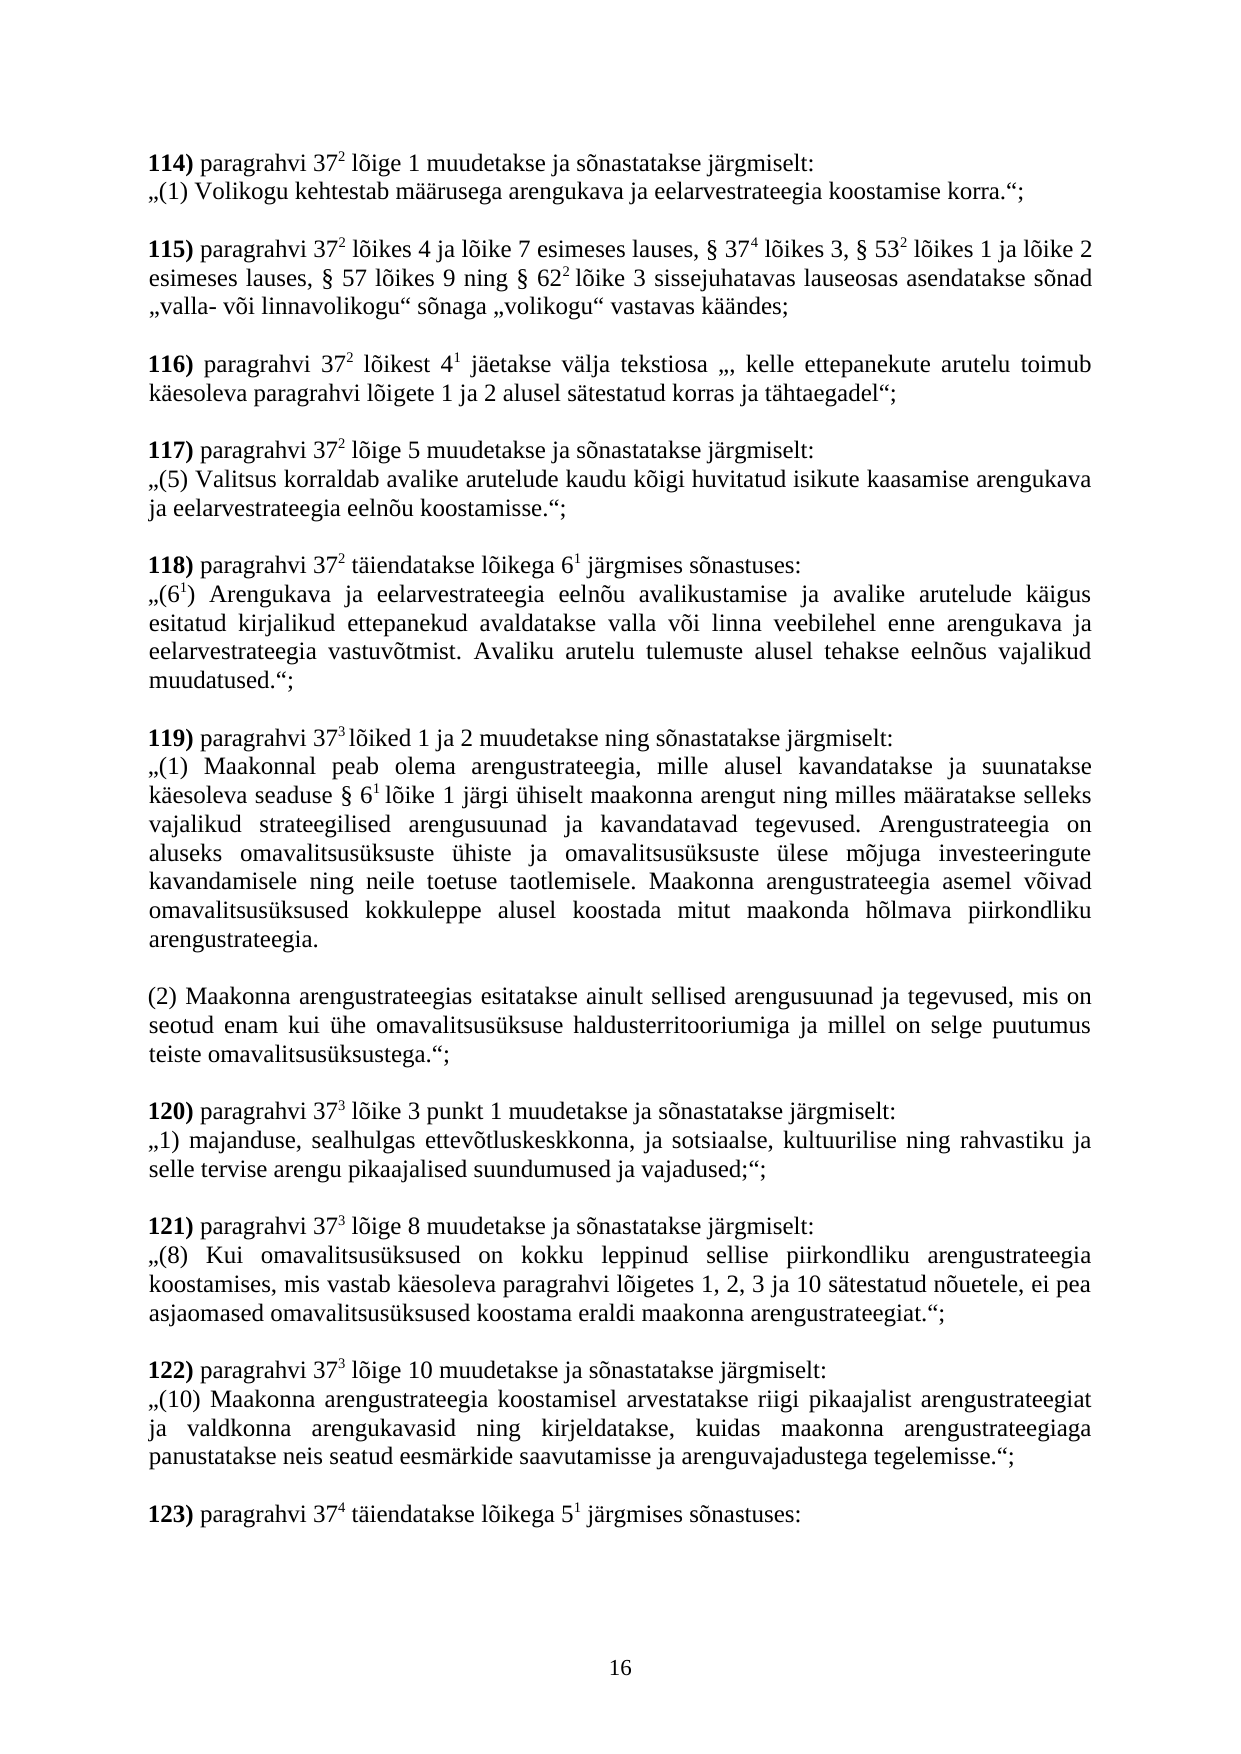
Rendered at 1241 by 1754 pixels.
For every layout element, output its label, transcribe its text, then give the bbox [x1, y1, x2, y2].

text 121) paragrahvi 373 lõige 8 muudetakse ja sõnastatakse järgmiselt: [148, 1211, 1092, 1240]
text „(1) Maakonnal peab olema arengustrateegia, mille alusel kavandatakse ja suunatakse käesoleva seaduse § 61 lõike 1 järgi ühiselt maakonna arengut ning milles määratakse selleks vajalikud strateegilised arengusuunad ja kavandatavad tegevused. Arengustrateegia on aluseks omavalitsusüksuste ühiste ja omavalitsusüksuste ülese mõjuga investeeringute kavandamisele ning neile toetuse taotlemisele. Maakonna arengustrateegia asemel võivad omavalitsusüksused kokkuleppe alusel koostada mitut maakonda hõlmava piirkondliku arengustrateegia. [148, 751, 1092, 953]
text 114) paragrahvi 372 lõige 1 muudetakse ja sõnastatakse järgmiselt: [148, 148, 1092, 176]
text 120) paragrahvi 373 lõike 3 punkt 1 muudetakse ja sõnastatakse järgmiselt: [148, 1096, 1092, 1125]
text „(10) Maakonna arengustrateegia koostamisel arvestatakse riigi pikaajalist arengustrateegiat ja valdkonna arengukavasid ning kirjeldatakse, kuidas maakonna arengustrateegiaga panustatakse neis seatud eesmärkide saavutamisse ja arenguvajadustega tegelemisse.“; [148, 1384, 1092, 1470]
text 116) paragrahvi 372 lõikest 41 jäetakse välja tekstiosa „, kelle ettepanekute arutelu toimub käesoleva paragrahvi lõigete 1 ja 2 alusel sätestatud korras ja tähtaegadel“; [148, 349, 1092, 406]
text 118) paragrahvi 372 täiendatakse lõikega 61 järgmises sõnastuses: [148, 550, 1092, 579]
text (2) Maakonna arengustrateegias esitatakse ainult sellised arengusuunad ja tegevused, mis on seotud enam kui ühe omavalitsusüksuse haldusterritooriumiga ja millel on selge puutumus teiste omavalitsusüksustega.“; [148, 981, 1092, 1068]
text 115) paragrahvi 372 lõikes 4 ja lõike 7 esimeses lauses, § 374 lõikes 3, § 532 lõikes 1 ja lõike 2 esimeses lauses, § 57 lõikes 9 ning § 622 lõike 3 sissejuhatavas lauseosas asendatakse sõnad „valla- või linnavolikogu“ sõnaga „volikogu“ vastavas käändes; [148, 234, 1092, 320]
text 123) paragrahvi 374 täiendatakse lõikega 51 järgmises sõnastuses: [148, 1499, 1092, 1528]
text „(5) Valitsus korraldab avalike arutelude kaudu kõigi huvitatud isikute kaasamise arengukava ja eelarvestrateegia eelnõu koostamisse.“; [148, 464, 1092, 521]
text 117) paragrahvi 372 lõige 5 muudetakse ja sõnastatakse järgmiselt: [148, 435, 1092, 464]
text „(61) Arengukava ja eelarvestrateegia eelnõu avalikustamise ja avalike arutelude käigus esitatud kirjalikud ettepanekud avaldatakse valla või linna veebilehel enne arengukava ja eelarvestrateegia vastuvõtmist. Avaliku arutelu tulemuste alusel tehakse eelnõus vajalikud muudatused.“; [148, 579, 1092, 694]
text 122) paragrahvi 373 lõige 10 muudetakse ja sõnastatakse järgmiselt: [148, 1355, 1092, 1384]
text 119) paragrahvi 373 lõiked 1 ja 2 muudetakse ning sõnastatakse järgmiselt: [148, 723, 1092, 751]
text „(8) Kui omavalitsusüksused on kokku leppinud sellise piirkondliku arengustrateegia koostamises, mis vastab käesoleva paragrahvi lõigetes 1, 2, 3 ja 10 sätestatud nõuetele, ei pea asjaomased omavalitsusüksused koostama eraldi maakonna arengustrateegiat.“; [148, 1240, 1092, 1326]
text „(1) Volikogu kehtestab määrusega arengukava ja eelarvestrateegia koostamise korra.“; [148, 176, 1092, 205]
text „1) majanduse, sealhulgas ettevõtluskeskkonna, ja sotsiaalse, kultuurilise ning rahvastiku ja selle tervise arengu pikaajalised suundumused ja vajadused;“; [148, 1125, 1092, 1183]
